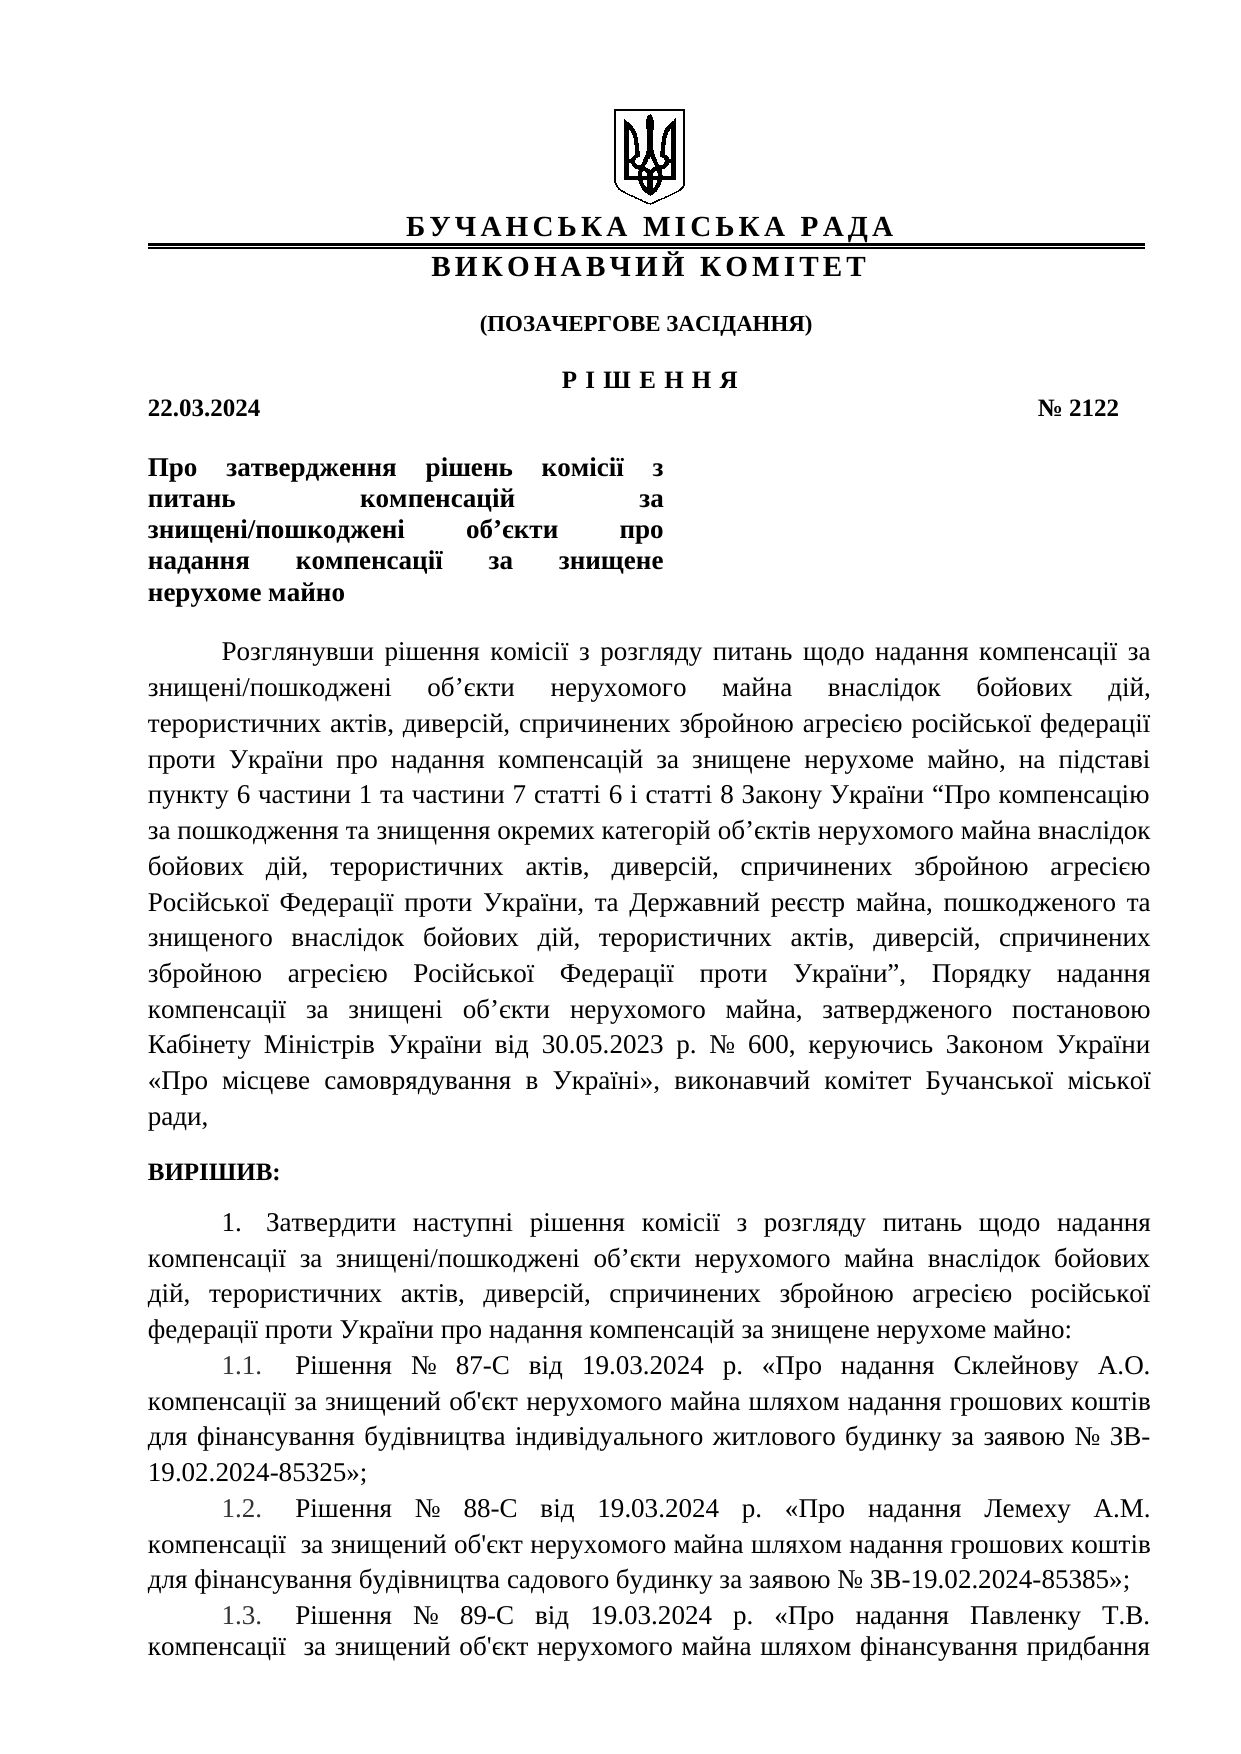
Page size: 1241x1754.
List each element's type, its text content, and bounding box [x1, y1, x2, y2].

list Рішення № 87-С від 19.03.2024 р. «Про надання Склейнову А.О. компенсації за знищений об'єкт нерухомого майна шляхом надання грошових коштів для фінансування будівництва індивідуального житлового будинку за заявою № ЗВ-19.02.2024-85325»; [148, 1349, 1152, 1487]
table_header ВИКОНАВЧИЙ КОМІТЕТ (ПОЗАЧЕРГОВЕ ЗАСІДАННЯ) [148, 249, 1144, 365]
text 22.03.2024 № 2122 [148, 393, 1152, 422]
list Рішення № 88-С від 19.03.2024 р. «Про надання Лемеху А.М. компенсації за знищений об'єкт нерухомого майна шляхом надання грошових коштів для фінансування будівництва садового будинку за заявою № ЗВ-19.02.2024-85385»; [148, 1492, 1152, 1594]
text РІШЕННЯ [148, 365, 1152, 393]
text ВИРІШИВ: [148, 1157, 1152, 1185]
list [148, 1599, 1152, 1661]
text Про затвердження рішень комісії з питань компенсацій за знищені/пошкоджені об’єкти про надання компенсації за знищене нерухоме майно [148, 451, 664, 607]
text БУЧАНСЬКА МІСЬКА РАДА [148, 209, 1152, 243]
list Затвердити наступні рішення комісії з розгляду питань щодо надання компенсації за знищені/пошкоджені об’єкти нерухомого майна внаслідок бойових дій, терористичних актів, диверсій, спричинених збройною агресією російської федерації проти України про надання компенсацій за знищене нерухоме майно: [148, 1206, 1152, 1344]
text Розглянувши рішення комісії з розгляду питань щодо надання компенсації за знищені/пошкоджені об’єкти нерухомого майна внаслідок бойових дій, терористичних актів, диверсій, спричинених збройною агресією російської федерації проти України про надання компенсацій за знищене нерухоме майно, на підставі пункту 6 частини 1 та частини 7 статті 6 і статті 8 Закону України “Про компенсацію за пошкодження та знищення окремих категорій об’єктів нерухомого майна внаслідок бойових дій, терористичних актів, диверсій, спричинених збройною агресією Російської Федерації проти України, та Державний реєстр майна, пошкодженого та знищеного внаслідок бойових дій, терористичних актів, диверсій, спричинених збройною агресією Російської Федерації проти України”, Порядку надання компенсації за знищені об’єкти нерухомого майна, затвердженого постановою Кабінету Міністрів України від 30.05.2023 р. № 600, керуючись Законом України «Про місцеве самоврядування в Україні», виконавчий комітет Бучанської міської ради, [148, 636, 1152, 1131]
